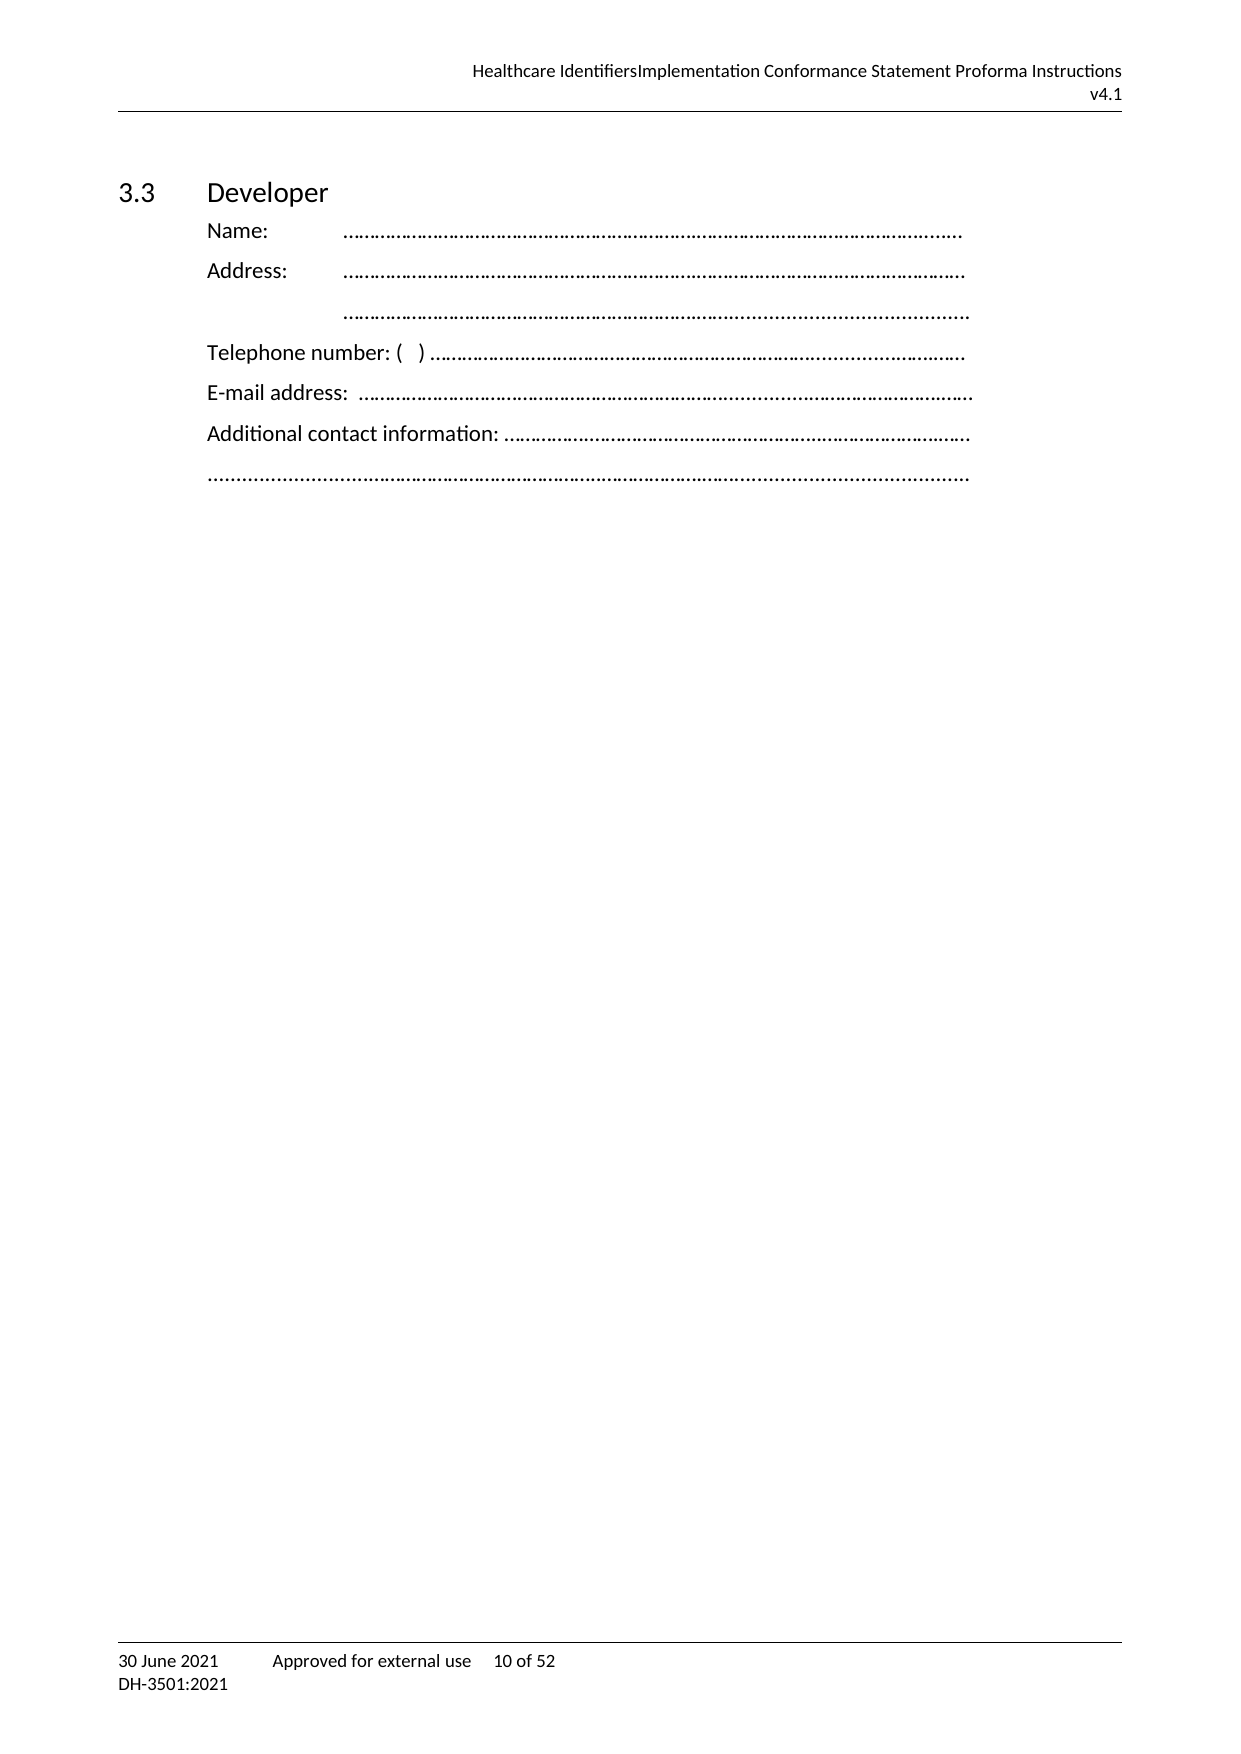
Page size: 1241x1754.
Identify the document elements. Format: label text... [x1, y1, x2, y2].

text Name: ………………………………………………………….…………………………………….....… [207, 216, 1122, 244]
text ............................……………………………………..……………….……......................................... [207, 459, 1122, 487]
text Additional contact information: …………….……………………………………..………………….…… [207, 419, 1122, 447]
text E-mail address: ……………………………………………………………...............…………………….…… [207, 378, 1122, 406]
text ………………………………………………………….…….......................................... [207, 297, 1122, 325]
text Telephone number: ( ) ………………………………………………………………...............…….…… [207, 338, 1122, 366]
subtitle Developer [118, 174, 1122, 210]
text Address: ………………………………………………………….…………………………………………… [207, 257, 1122, 284]
